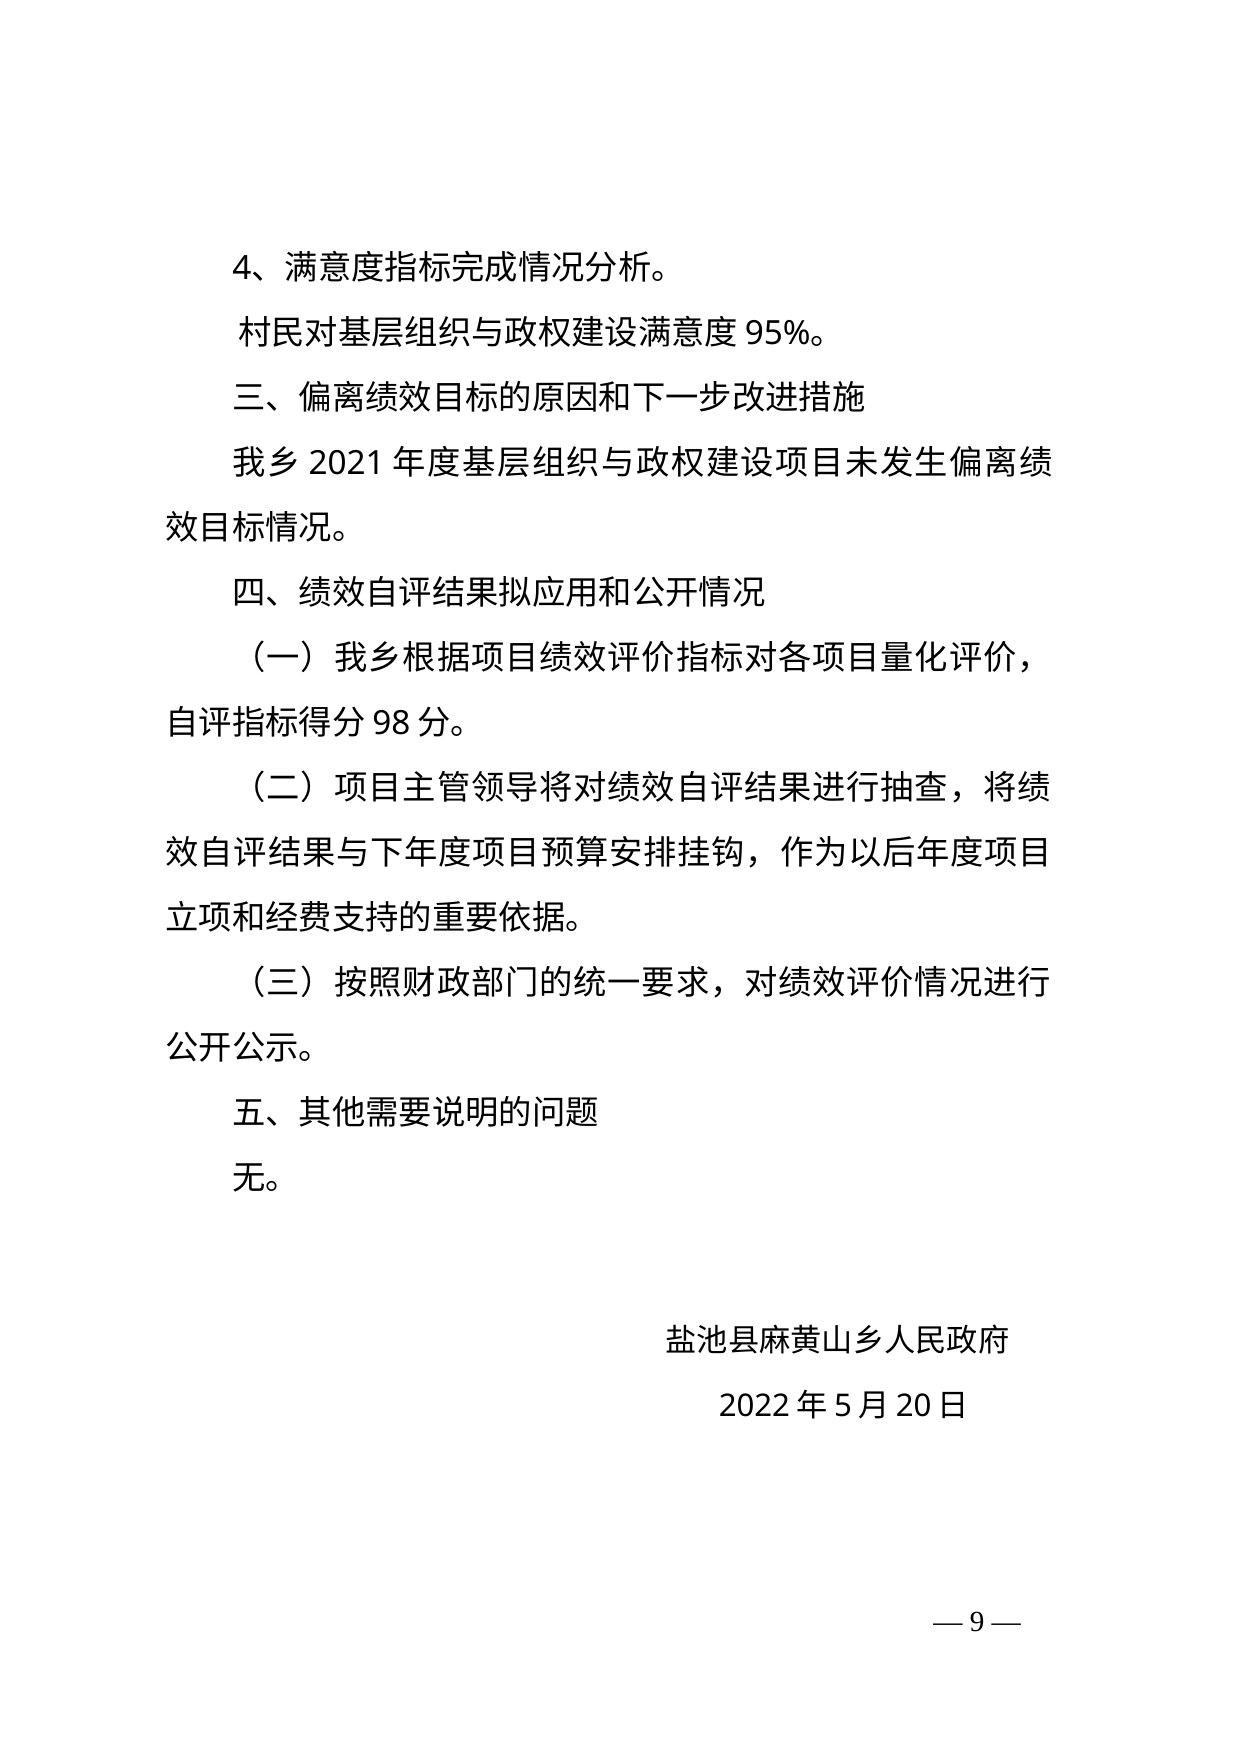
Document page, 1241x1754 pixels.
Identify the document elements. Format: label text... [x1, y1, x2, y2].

text 村民对基层组织与政权建设满意度95%。 [232, 298, 1053, 363]
list 满意度指标完成情况分析。 [165, 233, 1053, 298]
text 无。 [165, 1143, 1053, 1208]
text 我乡2021年度基层组织与政权建设项目未发生偏离绩效目标情况。 [165, 428, 1053, 558]
text （三）按照财政部门的统一要求，对绩效评价情况进行公开公示。 [165, 948, 1053, 1078]
list 偏离绩效目标的原因和下一步改进措施 [165, 363, 1053, 428]
text 盐池县麻黄山乡人民政府 [165, 1305, 1053, 1370]
text 2022年5月20日 [165, 1370, 1053, 1435]
text 五、其他需要说明的问题 [165, 1078, 1053, 1143]
list 绩效自评结果拟应用和公开情况 [165, 558, 1053, 623]
text （二）项目主管领导将对绩效自评结果进行抽查，将绩效自评结果与下年度项目预算安排挂钩，作为以后年度项目立项和经费支持的重要依据。 [165, 753, 1053, 948]
text （一）我乡根据项目绩效评价指标对各项目量化评价，自评指标得分98分。 [165, 623, 1053, 753]
